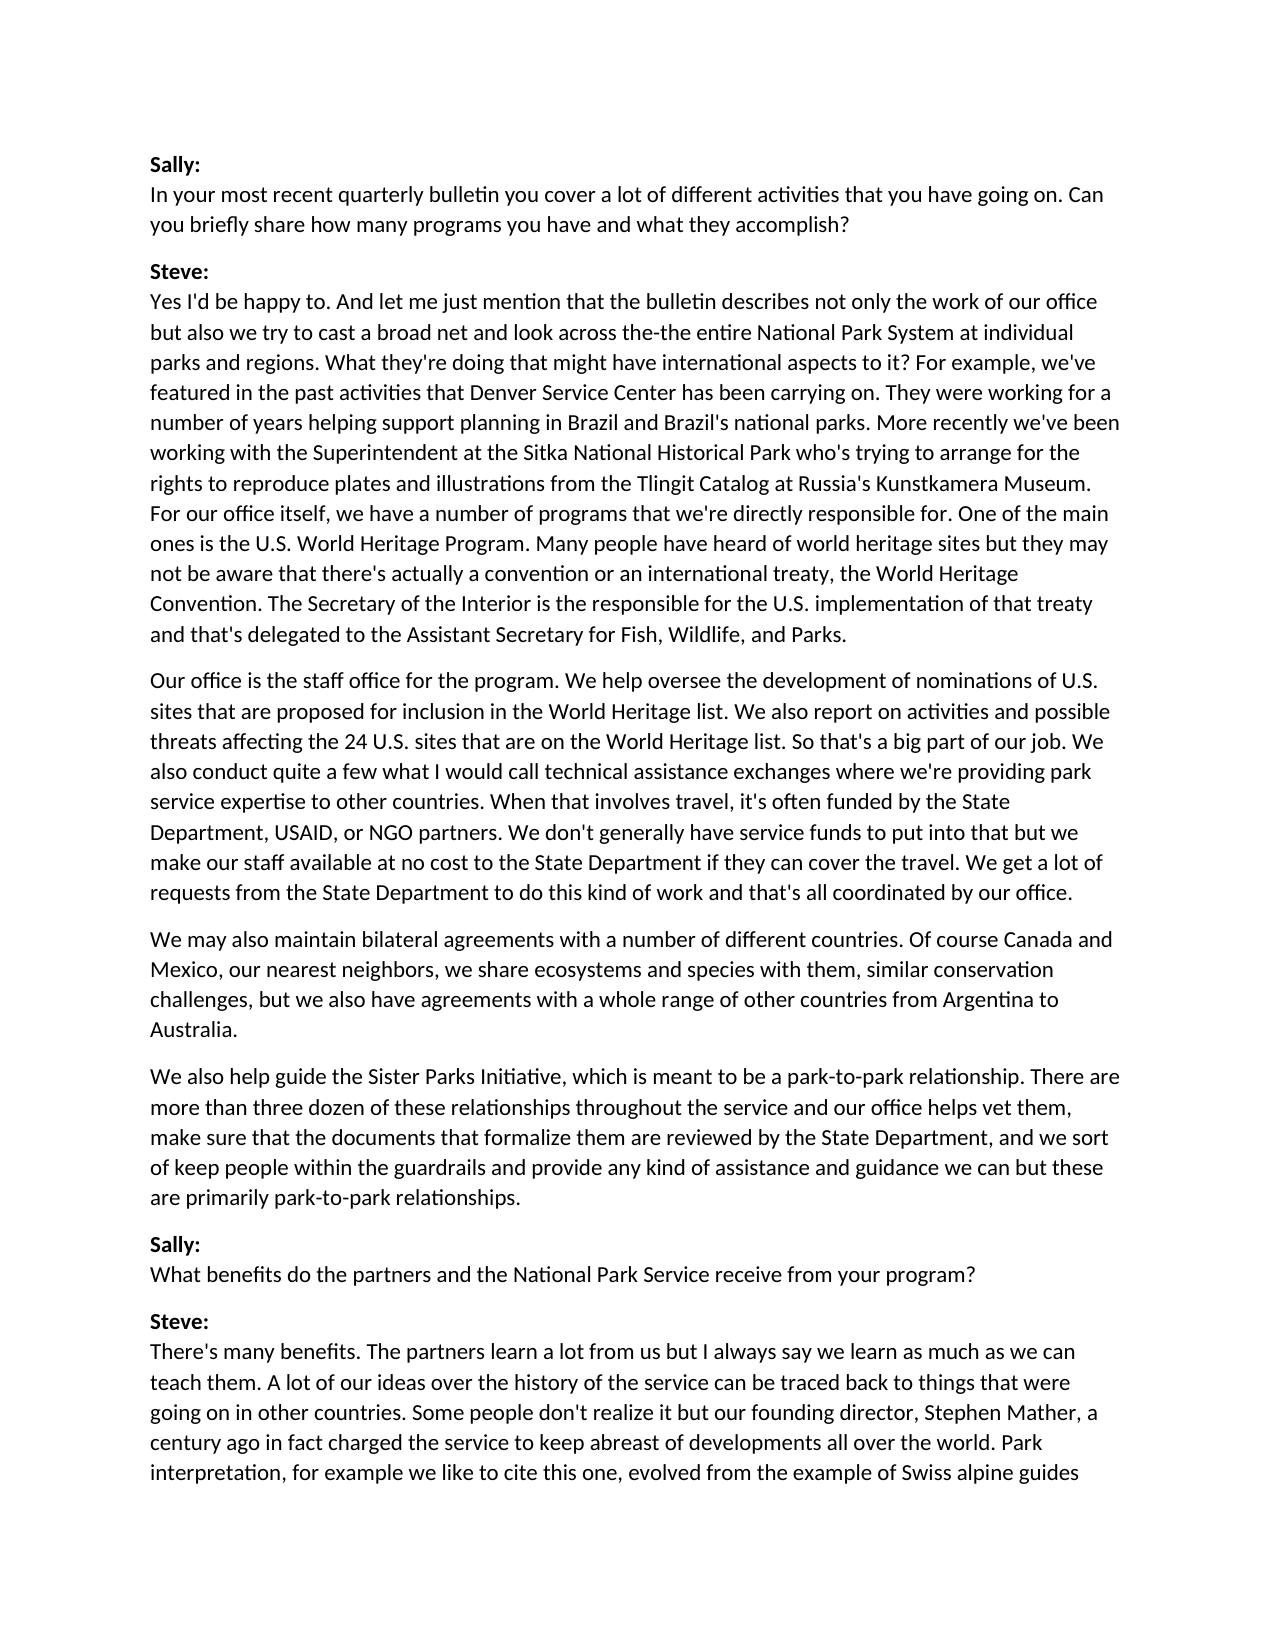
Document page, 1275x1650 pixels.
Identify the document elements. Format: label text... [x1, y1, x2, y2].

text We also help guide the Sister Parks Initiative, which is meant to be a park-to-park relationship. There are more than three dozen of these relationships throughout the service and our office helps vet them, make sure that the documents that formalize them are reviewed by the State Department, and we sort of keep people within the guardrails and provide any kind of assistance and guidance we can but these are primarily park-to-park relationships. [150, 1062, 1125, 1211]
text We may also maintain bilateral agreements with a number of different countries. Of course Canada and Mexico, our nearest neighbors, we share ecosystems and species with them, similar conservation challenges, but we also have agreements with a whole range of other countries from Argentina to Australia. [150, 925, 1125, 1044]
text Steve: Yes I'd be happy to. And let me just mention that the bulletin describes not only the work of our office but also we try to cast a broad net and look across the-the entire National Park System at individual parks and regions. What they're doing that might have international aspects to it? For example, we've featured in the past activities that Denver Service Center has been carrying on. They were working for a number of years helping support planning in Brazil and Brazil's national parks. More recently we've been working with the Superintendent at the Sitka National Historical Park who's trying to arrange for the rights to reproduce plates and illustrations from the Tlingit Catalog at Russia's Kunstkamera Museum. For our office itself, we have a number of programs that we're directly responsible for. One of the main ones is the U.S. World Heritage Program. Many people have heard of world heritage sites but they may not be aware that there's actually a convention or an international treaty, the World Heritage Convention. The Secretary of the Interior is the responsible for the U.S. implementation of that treaty and that's delegated to the Assistant Secretary for Fish, Wildlife, and Parks. [150, 257, 1125, 648]
text Sally: In your most recent quarterly bulletin you cover a lot of different activities that you have going on. Can you briefly share how many programs you have and what they accomplish? [150, 150, 1125, 238]
text Our office is the staff office for the program. We help oversee the development of nominations of U.S. sites that are proposed for inclusion in the World Heritage list. We also report on activities and possible threats affecting the 24 U.S. sites that are on the World Heritage list. So that's a big part of our job. We also conduct quite a few what I would call technical assistance exchanges where we're providing park service expertise to other countries. When that involves travel, it's often funded by the State Department, USAID, or NGO partners. We don't generally have service funds to put into that but we make our staff available at no cost to the State Department if they can cover the travel. We get a lot of requests from the State Department to do this kind of work and that's all coordinated by our office. [150, 667, 1125, 906]
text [150, 1307, 1125, 1486]
text Sally: What benefits do the partners and the National Park Service receive from your program? [150, 1230, 1125, 1288]
